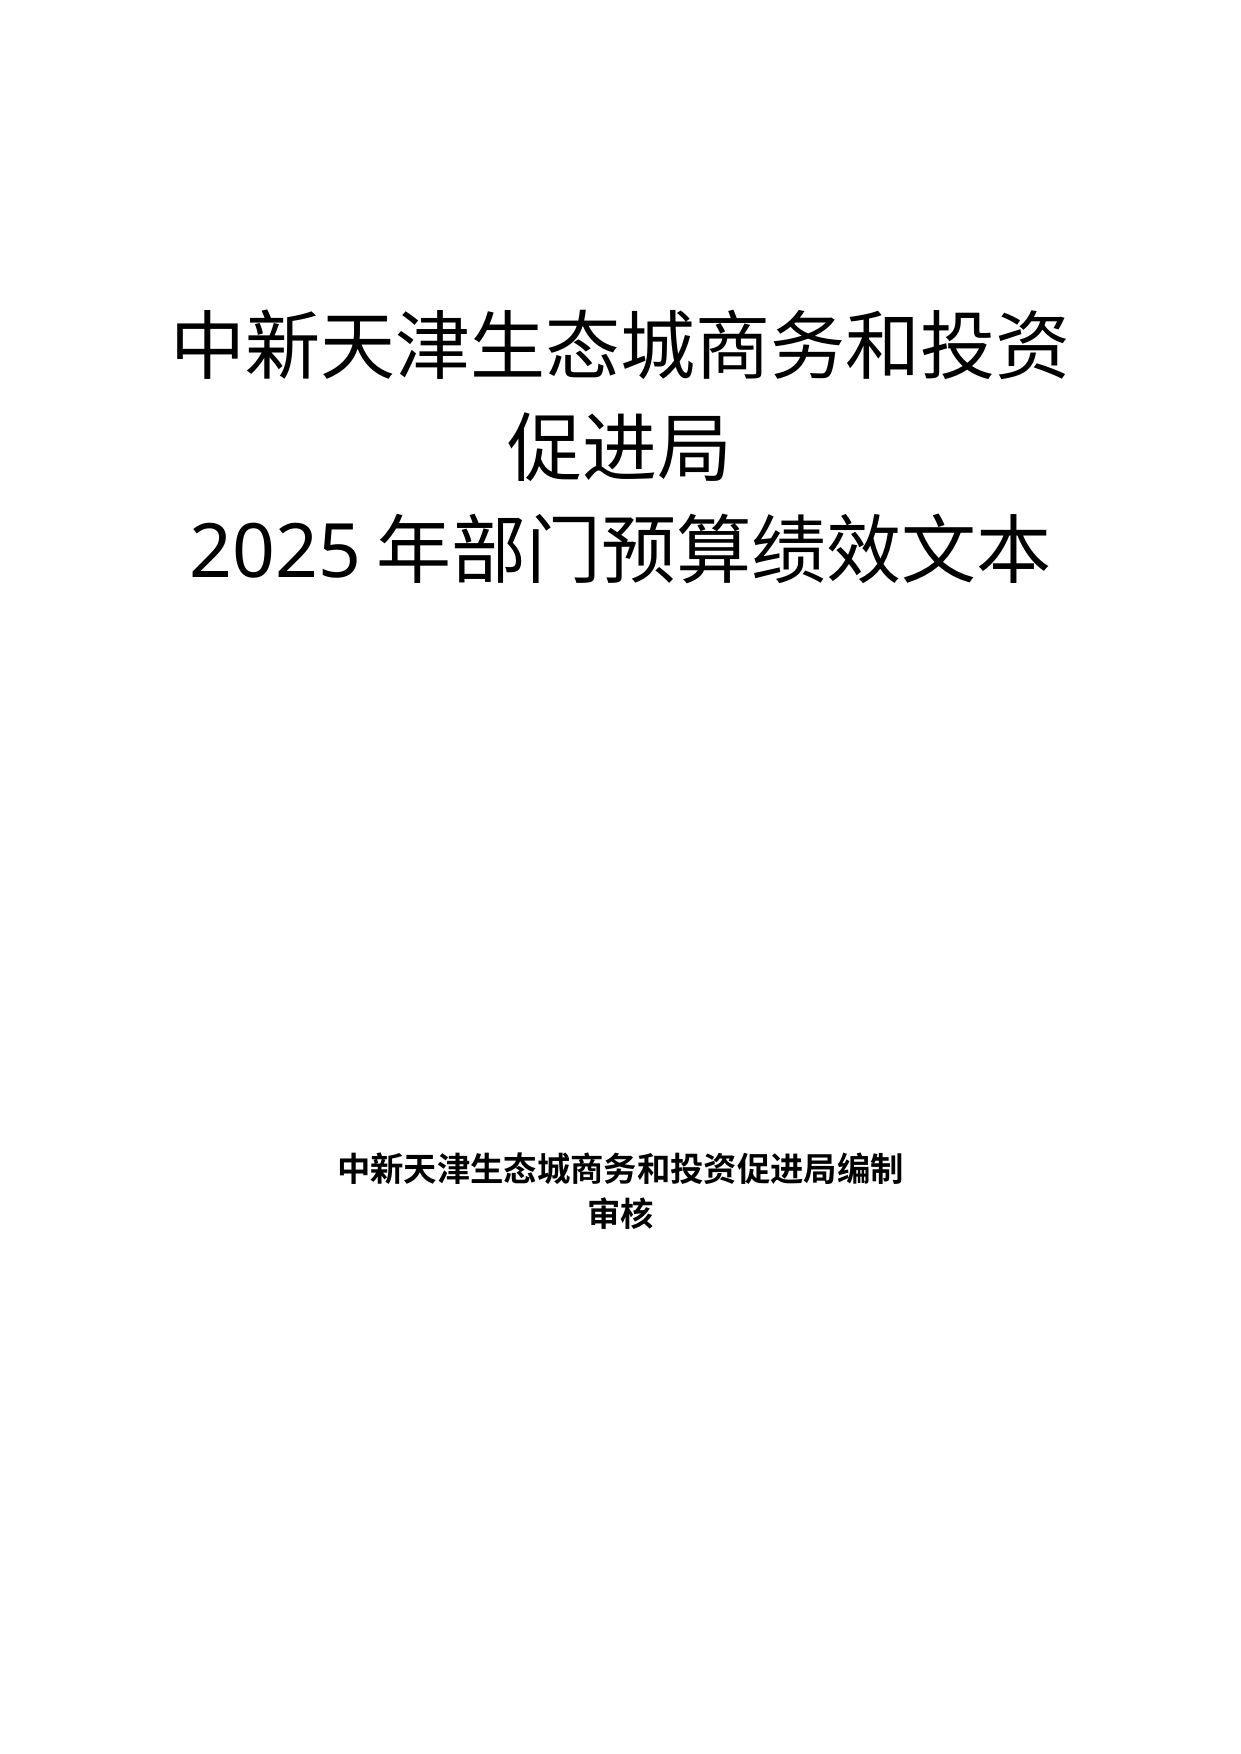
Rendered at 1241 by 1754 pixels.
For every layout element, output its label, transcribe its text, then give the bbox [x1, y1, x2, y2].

text 中新天津生态城商务和投资促进局 [136, 293, 1104, 497]
text 审核 [136, 1191, 1104, 1237]
text 中新天津生态城商务和投资促进局编制 [136, 1146, 1104, 1191]
text 2025年部门预算绩效文本 [136, 497, 1104, 599]
